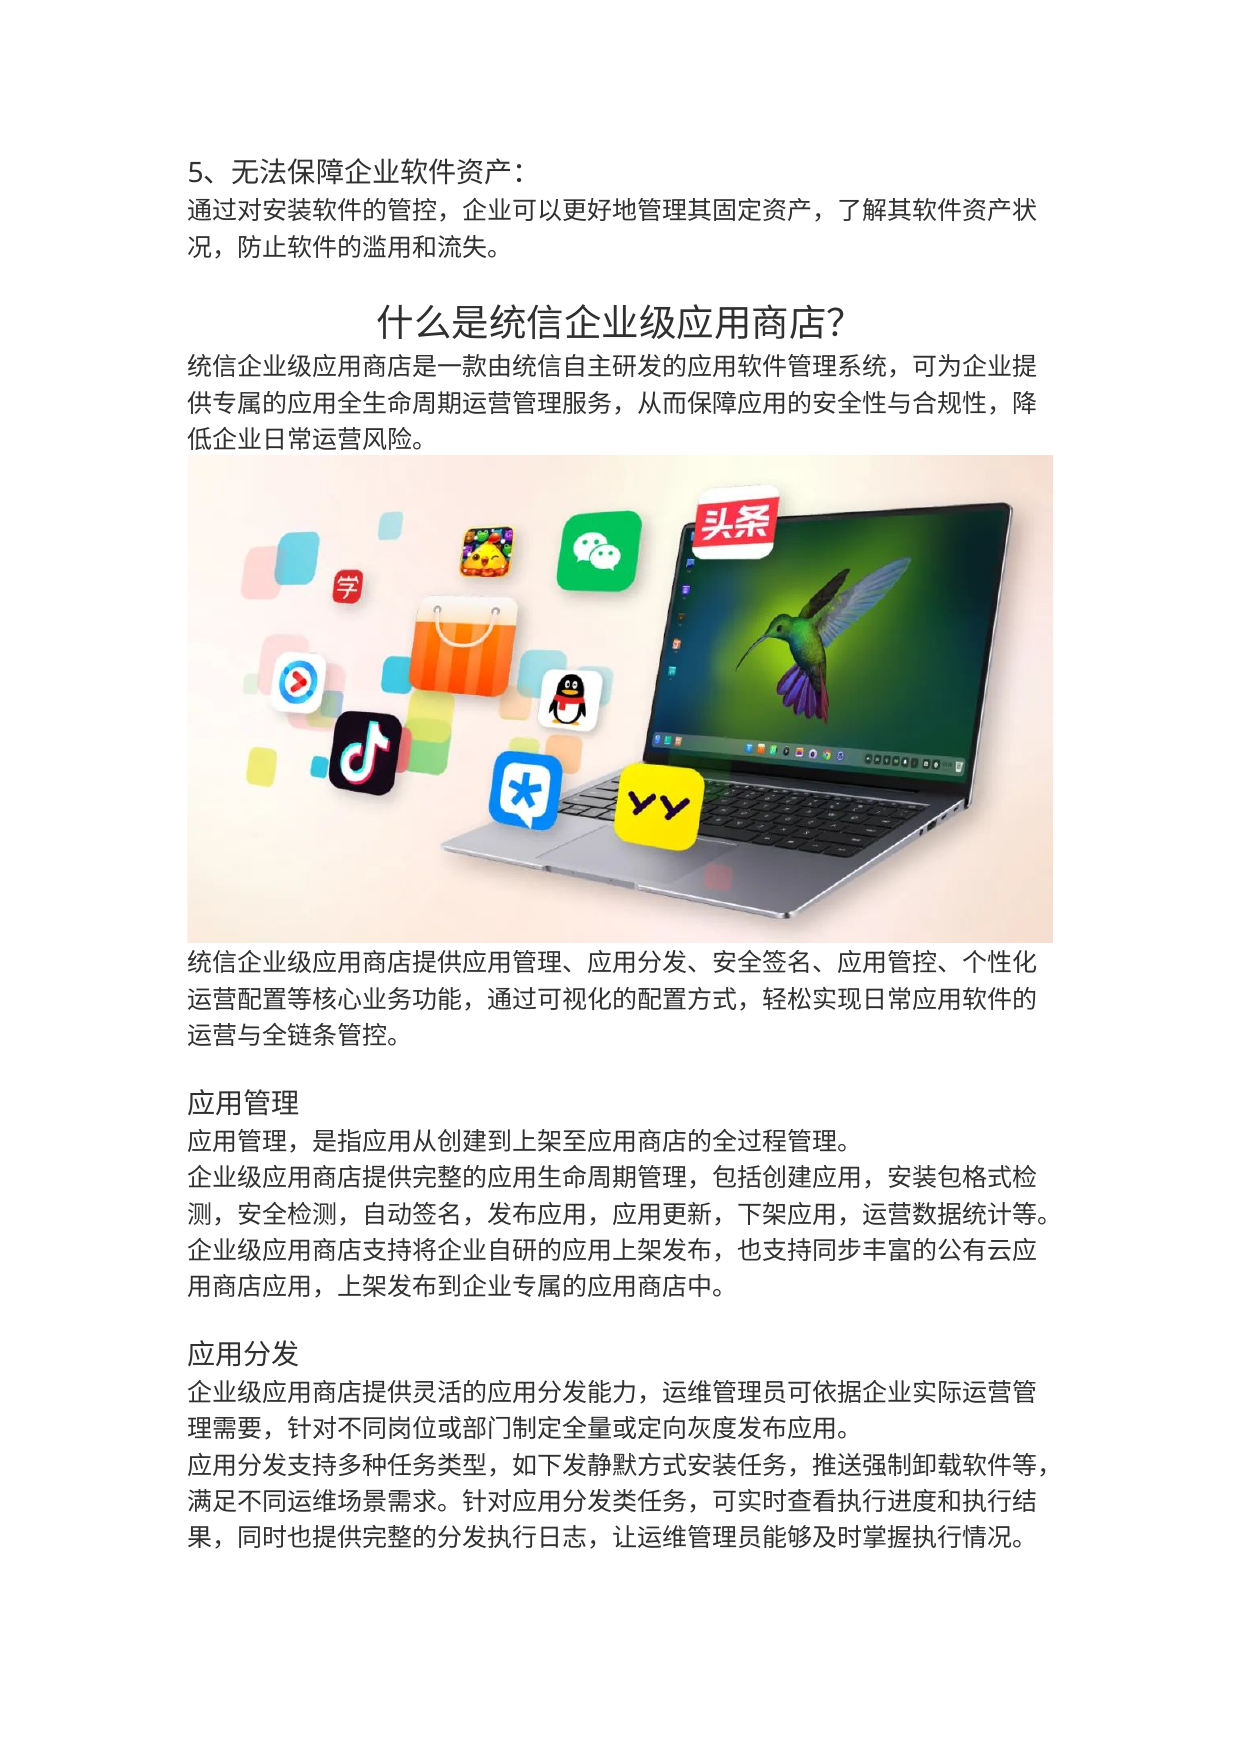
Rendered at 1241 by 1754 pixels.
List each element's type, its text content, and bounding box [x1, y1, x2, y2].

text 5、无法保障企业软件资产： [187, 150, 1053, 191]
text 通过对安装软件的管控，企业可以更好地管理其固定资产，了解其软件资产状况，防止软件的滥用和流失。 [187, 191, 1053, 263]
text 企业级应用商店支持将企业自研的应用上架发布，也支持同步丰富的公有云应用商店应用，上架发布到企业专属的应用商店中。 [187, 1230, 1053, 1303]
text 企业级应用商店提供完整的应用生命周期管理，包括创建应用，安装包格式检测，安全检测，自动签名，发布应用，应用更新，下架应用，运营数据统计等。 [187, 1158, 1053, 1230]
picture [187, 455, 1053, 943]
text 企业级应用商店提供灵活的应用分发能力，运维管理员可依据企业实际运营管理需要，针对不同岗位或部门制定全量或定向灰度发布应用。 [187, 1373, 1053, 1445]
text 应用管理，是指应用从创建到上架至应用商店的全过程管理。 [187, 1122, 1053, 1158]
text 应用分发支持多种任务类型，如下发静默方式安装任务，推送强制卸载软件等，满足不同运维场景需求。针对应用分发类任务，可实时查看执行进度和执行结果，同时也提供完整的分发执行日志，让运维管理员能够及时掌握执行情况。 [187, 1445, 1053, 1554]
text 什么是统信企业级应用商店？ [187, 292, 1053, 347]
text 统信企业级应用商店提供应用管理、应用分发、安全签名、应用管控、个性化运营配置等核心业务功能，通过可视化的配置方式，轻松实现日常应用软件的运营与全链条管控。 [187, 943, 1053, 1052]
text 统信企业级应用商店是一款由统信自主研发的应用软件管理系统，可为企业提供专属的应用全生命周期运营管理服务，从而保障应用的安全性与合规性，降低企业日常运营风险。 [187, 347, 1053, 455]
text 应用分发 [187, 1332, 1053, 1373]
text 应用管理 [187, 1081, 1053, 1122]
